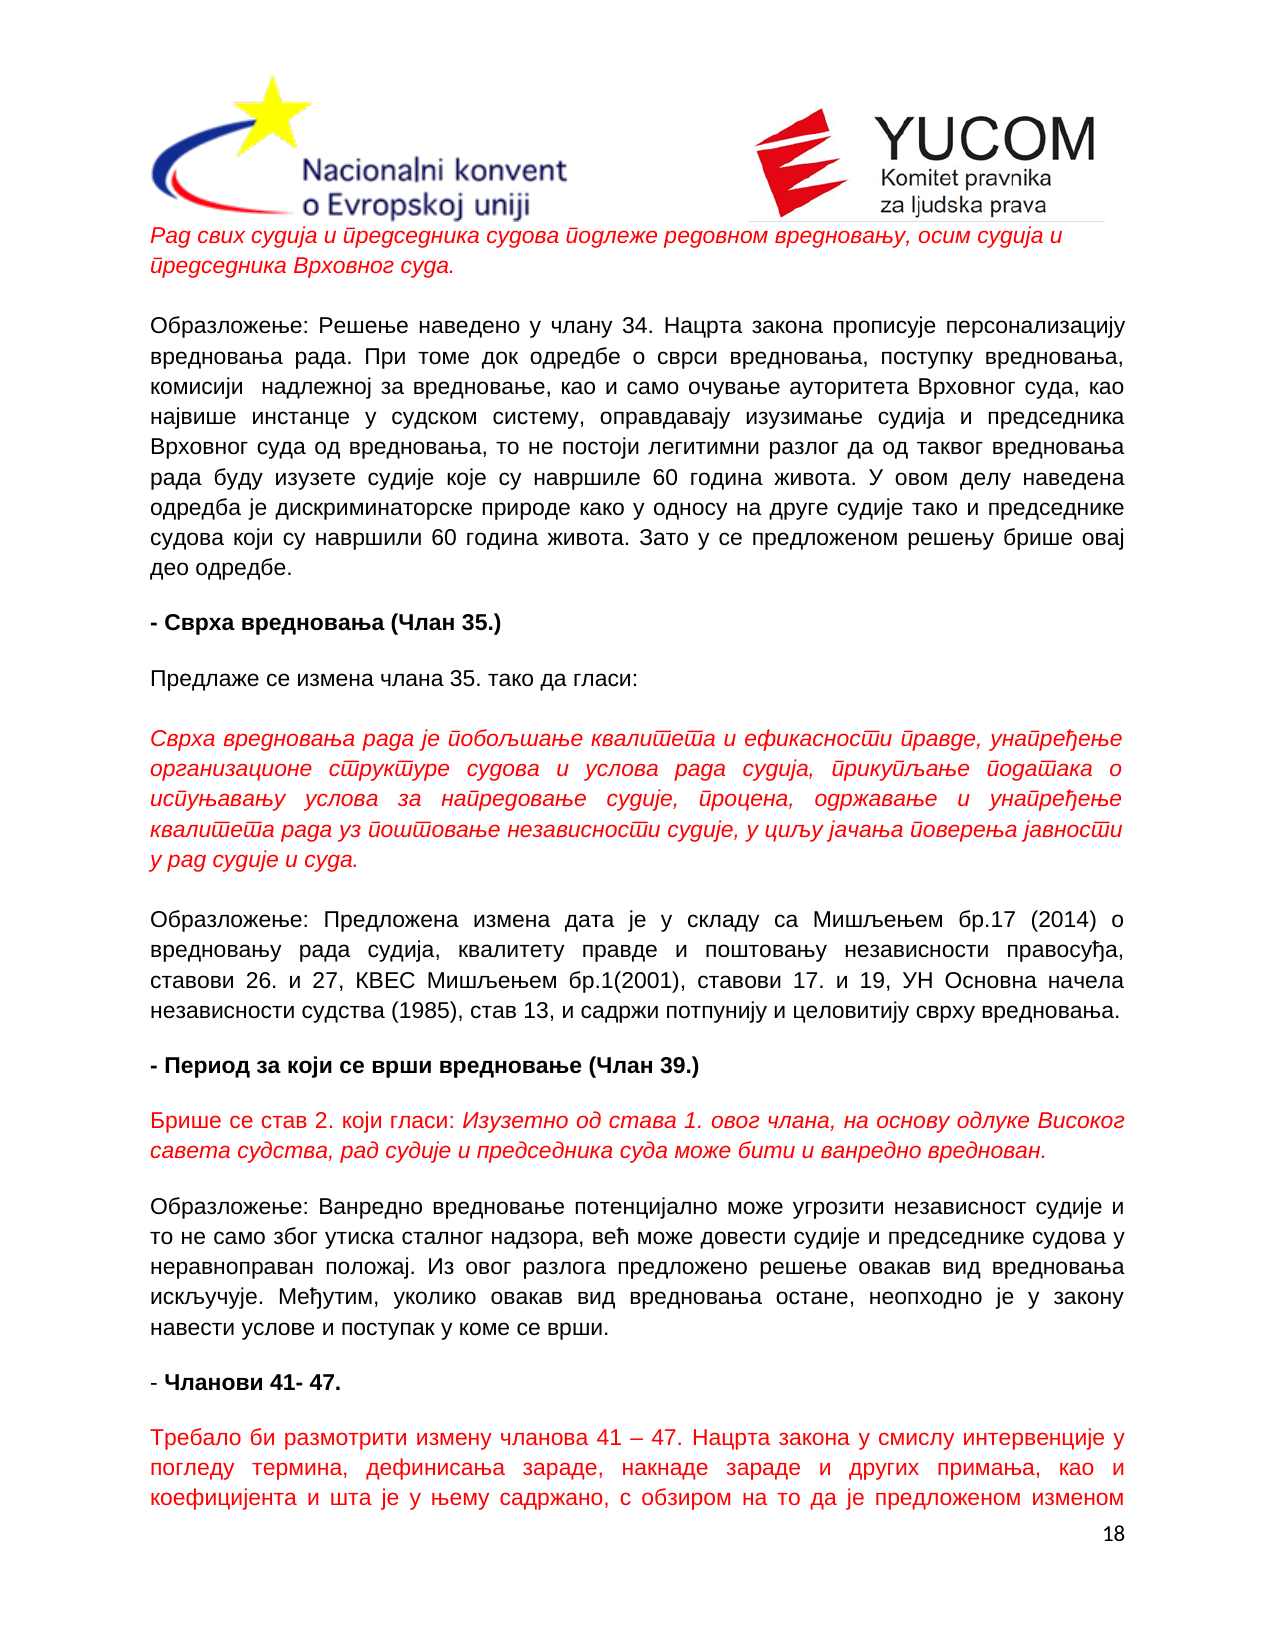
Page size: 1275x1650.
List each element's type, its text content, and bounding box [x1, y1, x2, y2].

picture [747, 106, 1106, 222]
list Образложење: Решење наведено у члану 34. Нацрта закона прописује персонализацију вредновања рада. При томе док одредбе о сврси вредновања, поступку вредновања, комисији надлежној за вредновање, као и само очување ауторитета Врховног суда, као највише инстанце у судском систему, оправдавају изузимање судија и председника Врховног суда од вредновања, то не постоји легитимни разлог да од таквог вредновања рада буду изузете судије које су навршиле 60 година живота. У овом делу наведена одредба је дискриминаторске природе како у односу на друге судије тако и председнике судова који су навршили 60 година живота. Зато у се предложеном решењу брише овај део одредбе. [150, 312, 1125, 581]
text Брише се став 2. који гласи: Изузетно од става 1. овог члана, на основу одлуке Високог савета судства, рад судије и председника суда може бити и ванредно вреднован. [150, 1107, 1125, 1164]
text - Чланови 41- 47. [150, 1369, 1125, 1395]
list Образложење: Предложена измена дата је у складу са Мишљењем бр.17 (2014) о вредновању рада судија, квалитету правде и поштовању независности правосуђа, ставови 26. и 27, КВЕС Мишљењем бр.1(2001), ставови 17. и 19, УН Основна начела независности судства (1985), став 13, и садржи потпунију и целовитију сврху вредновања. [150, 906, 1125, 1023]
list Образложење: Ванредно вредновање потенцијално може угрозити независност судије и то не само због утиска сталног надзора, већ може довести судије и председнике судова у неравноправан положај. Из овог разлога предложено решење овакав вид вредновања искључује. Међутим, уколико овакав вид вредновања остане, неопходно је у закону навести услове и поступак у коме се врши. [150, 1193, 1125, 1340]
picture [150, 75, 568, 222]
text - Сврха вредновања (Члан 35.) [150, 609, 1125, 636]
text - Период за који се врши вредновање (Члан 39.) [150, 1052, 1125, 1078]
list Предлаже се измена члана 35. тако да гласи: [150, 664, 1125, 691]
list Сврха вредновања рада је побољшање квалитета и ефикасности правде, унапређење организационе структуре судова и услова рада судија, прикупљање података о испуњавању услова за напредовање судије, процена, одржавање и унапређење квалитета рада уз поштовање независности судије, у циљу јачања поверења јавности у рад судије и суда. [150, 725, 1125, 872]
list Рад свих судија и председника судова подлеже редовном вредновању, осим судија и председника Врховног суда. [150, 222, 1125, 278]
